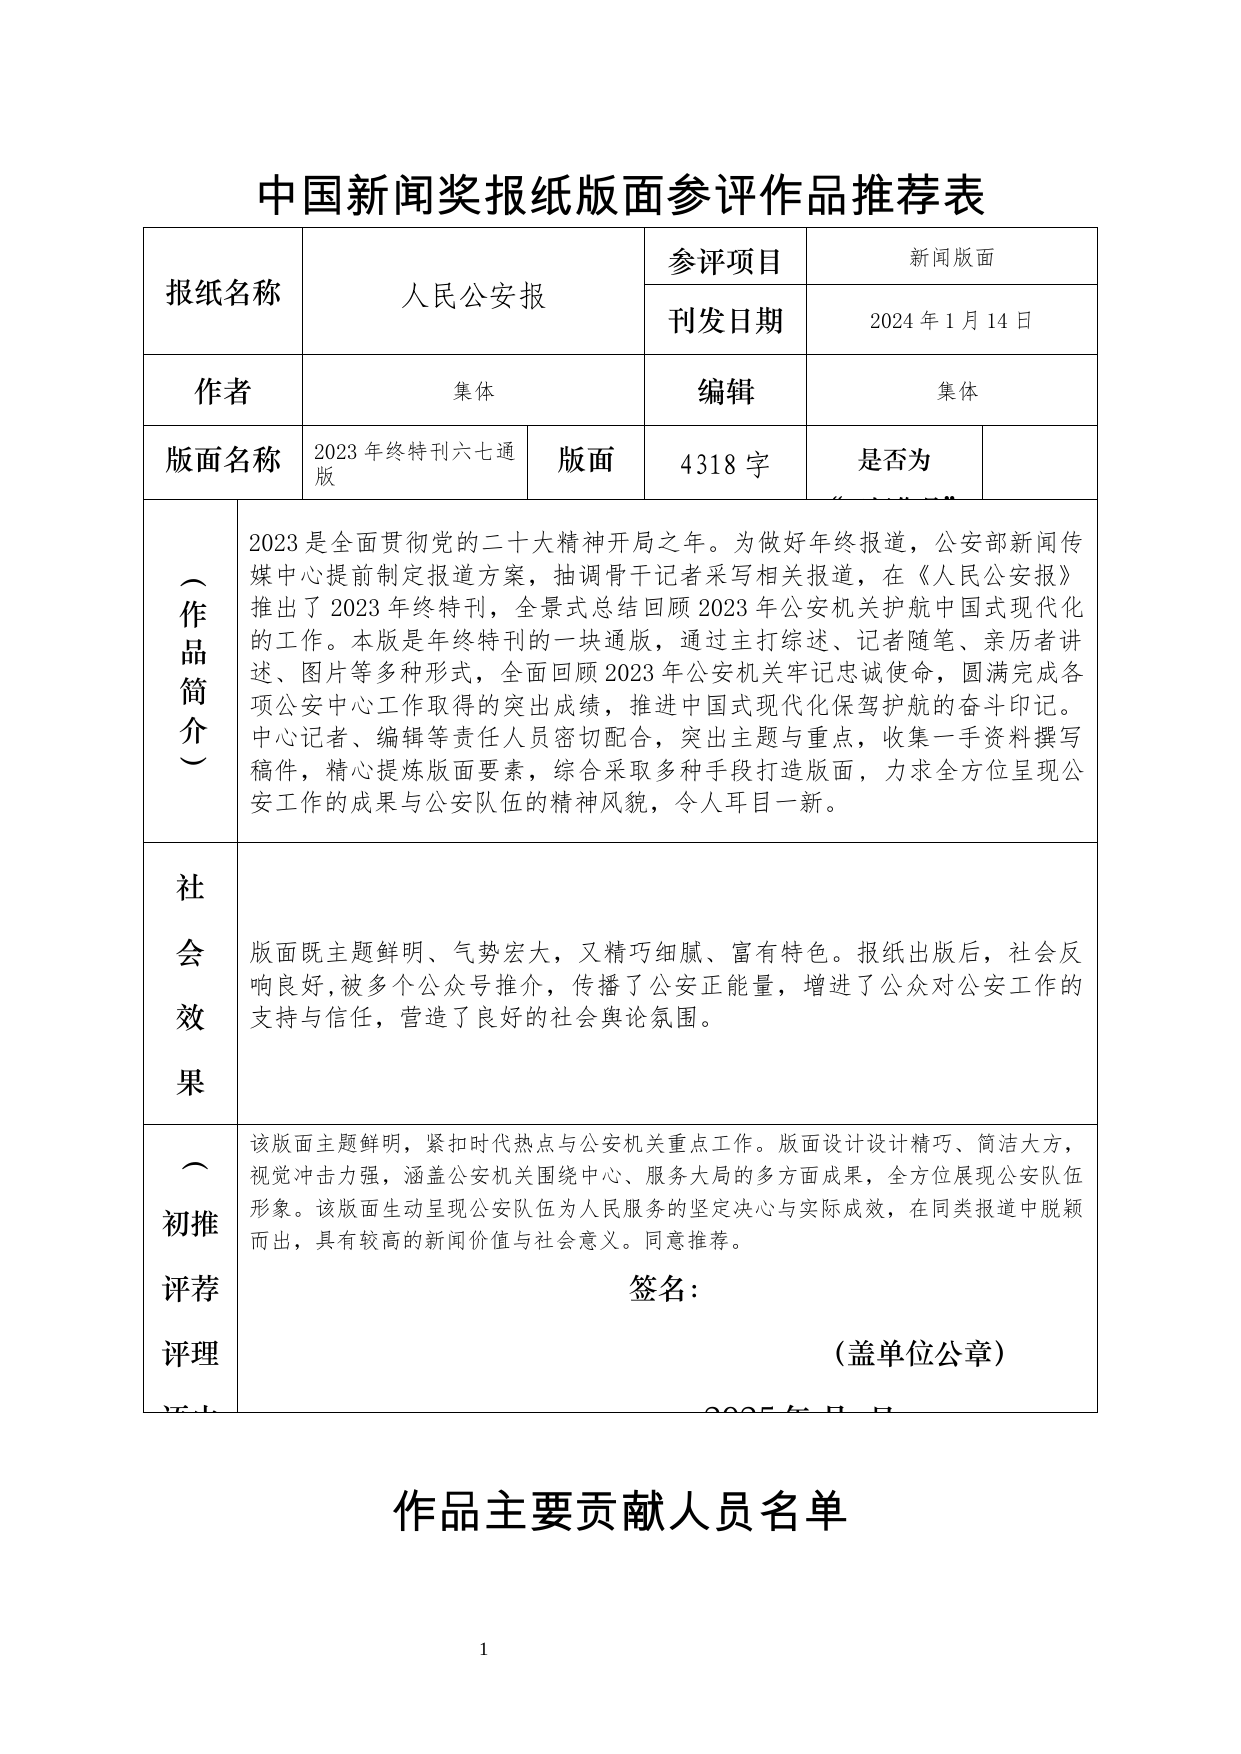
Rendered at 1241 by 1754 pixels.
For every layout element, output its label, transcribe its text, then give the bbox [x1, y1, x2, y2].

table_cell 2023是全面贯彻党的二十大精神开局之年。为做好年终报道，公安部新闻传媒中心提前制定报道方案，抽调骨干记者采写相关报道，在《人民公安报》推出了2023年终特刊，全景式总结回顾2023年公安机关护航中国式现代化的工作。本版是年终特刊的一块通版，通过主打综述、记者随笔、亲历者讲述、图片等多种形式，全面回顾2023年公安机关牢记忠诚使命，圆满完成各项公安中心工作取得的突出成绩，推进中国式现代化保驾护航的奋斗印记。中心记者、编辑等责任人员密切配合，突出主题与重点，收集一手资料撰写稿件，精心提炼版面要素，综合采取多种手段打造版面, 力求全方位呈现公安工作的成果与公安队伍的精神风貌，令人耳目一新。 [238, 500, 1097, 842]
table_cell 社 会 效 果 [144, 843, 237, 1124]
table_cell 集体 [303, 355, 644, 425]
text 作品主要贡献人员名单 [187, 1478, 1053, 1543]
table_cell 2024年1月14日 [807, 285, 1097, 354]
table_cell ︵ 初推 评荐 评理 语由 ︶ [144, 1125, 237, 1412]
table_header 报纸名称 [144, 228, 302, 354]
table_cell 该版面主题鲜明，紧扣时代热点与公安机关重点工作。版面设计设计精巧、简洁大方，视觉冲击力强，涵盖公安机关围绕中心、服务大局的多方面成果，全方位展现公安队伍形象。该版面生动呈现公安队伍为人民服务的坚定决心与实际成效，在同类报道中脱颖而出，具有较高的新闻价值与社会意义。同意推荐。 签名： （盖单位公章） 2025年 月 日 [238, 1125, 1097, 1412]
table_cell 是否为 “三好作品” [807, 426, 982, 499]
table_cell 刊发日期 [645, 285, 806, 354]
table_header 参评项目 [645, 228, 806, 283]
table_header 新闻版面 [807, 228, 1097, 283]
table_cell 版面既主题鲜明、气势宏大，又精巧细腻、富有特色。报纸出版后，社会反响良好,被多个公众号推介，传播了公安正能量，增进了公众对公安工作的支持与信任，营造了良好的社会舆论氛围。 [238, 843, 1097, 1124]
table_cell [983, 426, 1097, 499]
table_cell 4318字 [645, 426, 806, 499]
table_cell 作者 [144, 355, 302, 425]
table_cell 编辑 [645, 355, 806, 425]
table_cell （作品简介） 采编过程 [144, 500, 237, 842]
table_header 人民公安报 [303, 228, 644, 354]
table_cell 集体 [807, 355, 1097, 425]
table_cell 2023年终特刊六七通版 [303, 426, 527, 499]
table_cell 版面名称 及版次 [144, 426, 302, 499]
table_cell 版面 总字数 [528, 426, 644, 499]
text 中国新闻奖报纸版面参评作品推荐表 [187, 162, 1053, 227]
